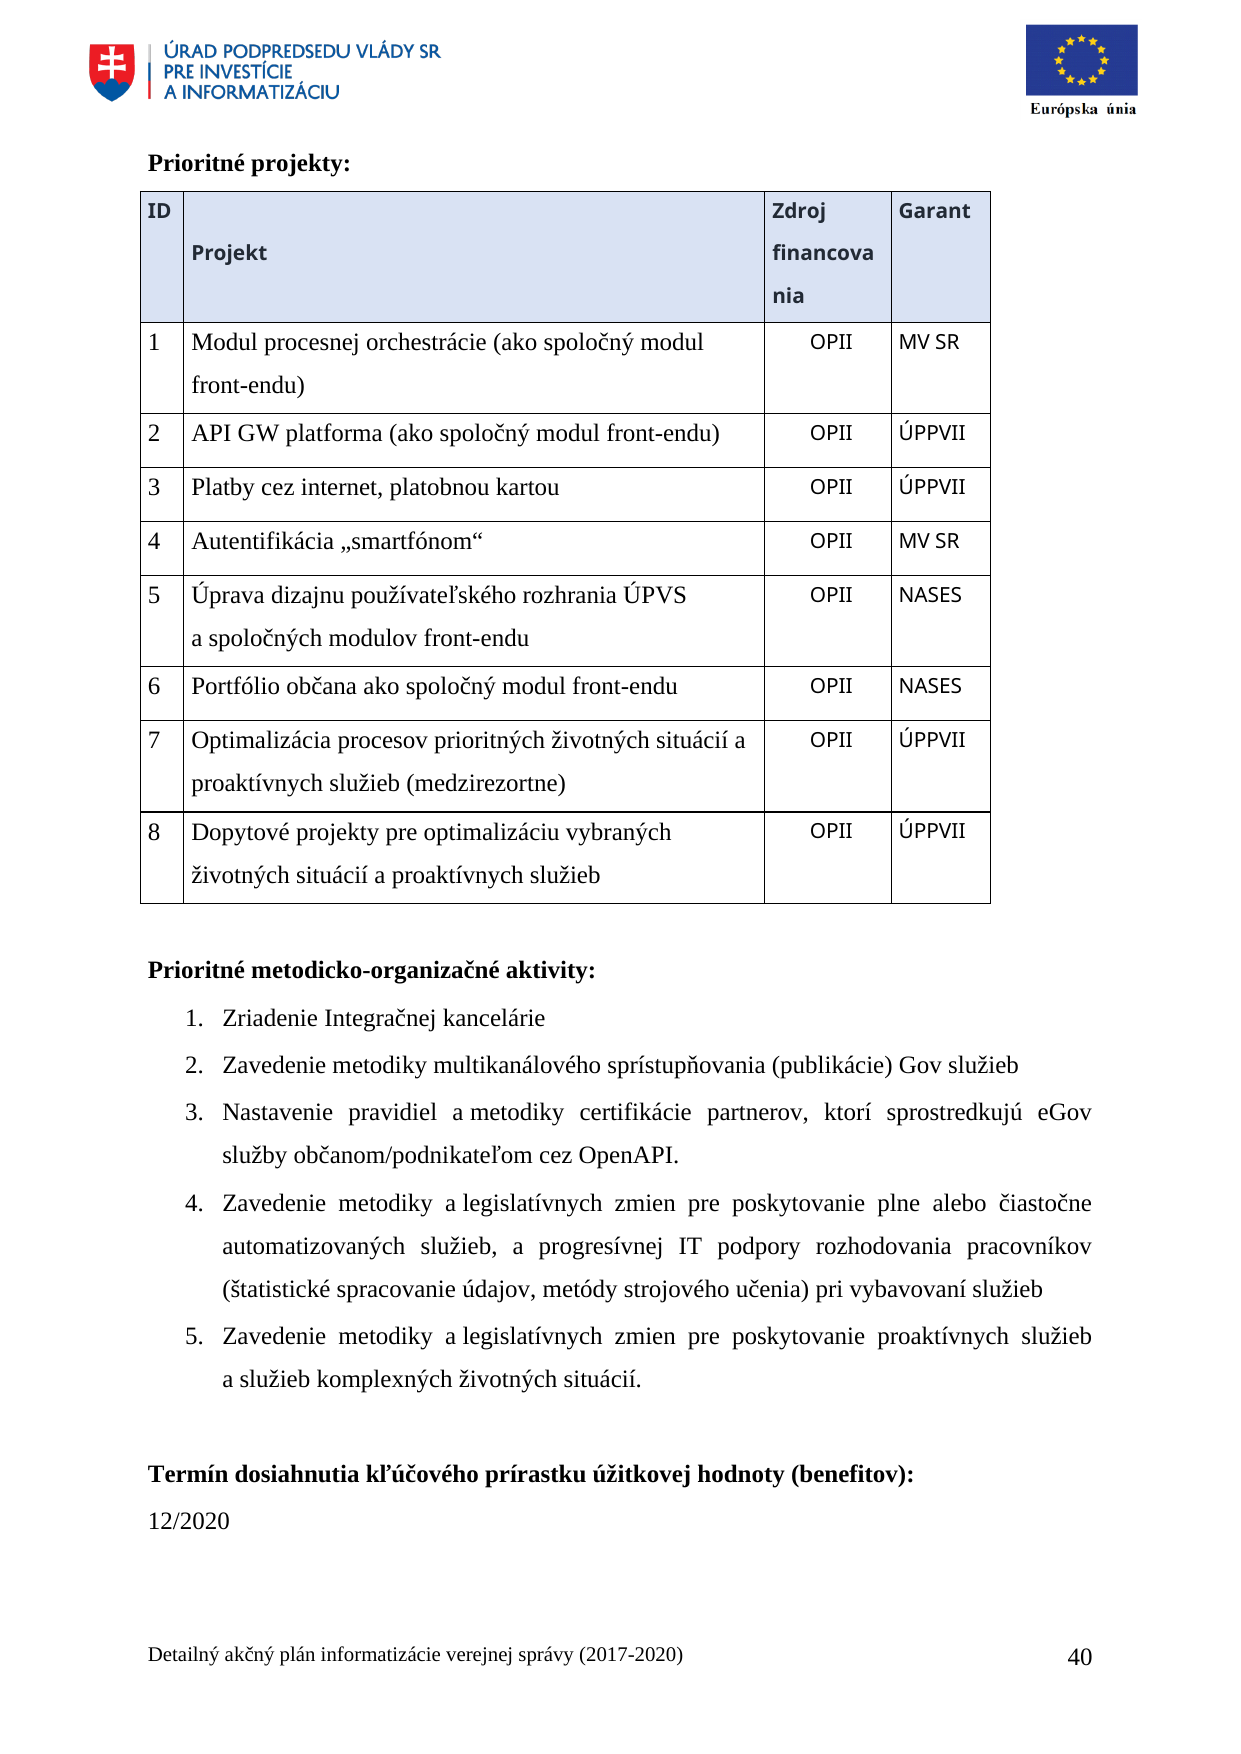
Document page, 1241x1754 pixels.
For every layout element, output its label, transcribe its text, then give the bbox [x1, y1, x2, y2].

table_cell OPII [765, 522, 891, 575]
table_header Garant [892, 192, 990, 322]
table_cell OPII [765, 468, 891, 521]
table_cell 7 [141, 721, 183, 811]
table_cell Platby cez internet, platobnou kartou [184, 468, 764, 521]
table_cell 6 [141, 667, 183, 720]
table_cell NASES [892, 576, 990, 666]
table_cell 4 [141, 522, 183, 575]
table_cell OPII [765, 667, 891, 720]
table_cell 3 [141, 468, 183, 521]
table_cell OPII [765, 813, 891, 903]
list Zriadenie Integračnej kancelárie [185, 1003, 1093, 1031]
text 12/2020 [148, 1506, 1093, 1535]
table_cell ÚPPVII [892, 468, 990, 521]
table_cell Autentifikácia „smartfónom“ [184, 522, 764, 575]
table_cell ÚPPVII [892, 721, 990, 811]
table_cell Úprava dizajnu používateľského rozhrania ÚPVS a spoločných modulov front-endu [184, 576, 764, 666]
table_cell Dopytové projekty pre optimalizáciu vybraných životných situácií a proaktívnych služieb [184, 813, 764, 903]
text Termín dosiahnutia kľúčového prírastku úžitkovej hodnoty (benefitov): [148, 1459, 1093, 1488]
table_cell ÚPPVII [892, 813, 990, 903]
table_cell OPII [765, 721, 891, 811]
table_cell MV SR [892, 323, 990, 413]
list Zavedenie metodiky multikanálového sprístupňovania (publikácie) Gov služieb [185, 1050, 1093, 1079]
table_header Projekt [184, 192, 764, 322]
table_cell ÚPPVII [892, 414, 990, 467]
table_cell NASES [892, 667, 990, 720]
list Zavedenie metodiky a legislatívnych zmien pre poskytovanie proaktívnych služieb a služieb komplexných životných situácií. [185, 1321, 1093, 1393]
table_cell OPII [765, 323, 891, 413]
table_cell OPII [765, 576, 891, 666]
table_header Zdroj financovania [765, 192, 891, 322]
table_header ID [141, 192, 183, 322]
table_cell Modul procesnej orchestrácie (ako spoločný modul front-endu) [184, 323, 764, 413]
picture [1020, 19, 1143, 121]
table_cell MV SR [892, 522, 990, 575]
list Nastavenie pravidiel a metodiky certifikácie partnerov, ktorí sprostredkujú eGov služby občanom/podnikateľom cez OpenAPI. [185, 1097, 1093, 1169]
picture [46, 0, 484, 142]
table_cell 2 [141, 414, 183, 467]
text Prioritné projekty: [148, 148, 1093, 176]
list Zavedenie metodiky a legislatívnych zmien pre poskytovanie plne alebo čiastočne automatizovaných služieb, a progresívnej IT podpory rozhodovania pracovníkov (štatistické spracovanie údajov, metódy strojového učenia) pri vybavovaní služieb [185, 1188, 1093, 1303]
text Prioritné metodicko-organizačné aktivity: [148, 955, 1093, 984]
table_cell API GW platforma (ako spoločný modul front-endu) [184, 414, 764, 467]
table_cell OPII [765, 414, 891, 467]
table_cell Optimalizácia procesov prioritných životných situácií a proaktívnych služieb (medzirezortne) [184, 721, 764, 811]
table_cell Portfólio občana ako spoločný modul front-endu [184, 667, 764, 720]
table_cell 8 [141, 813, 183, 903]
table_cell 5 [141, 576, 183, 666]
table_cell 1 [141, 323, 183, 413]
